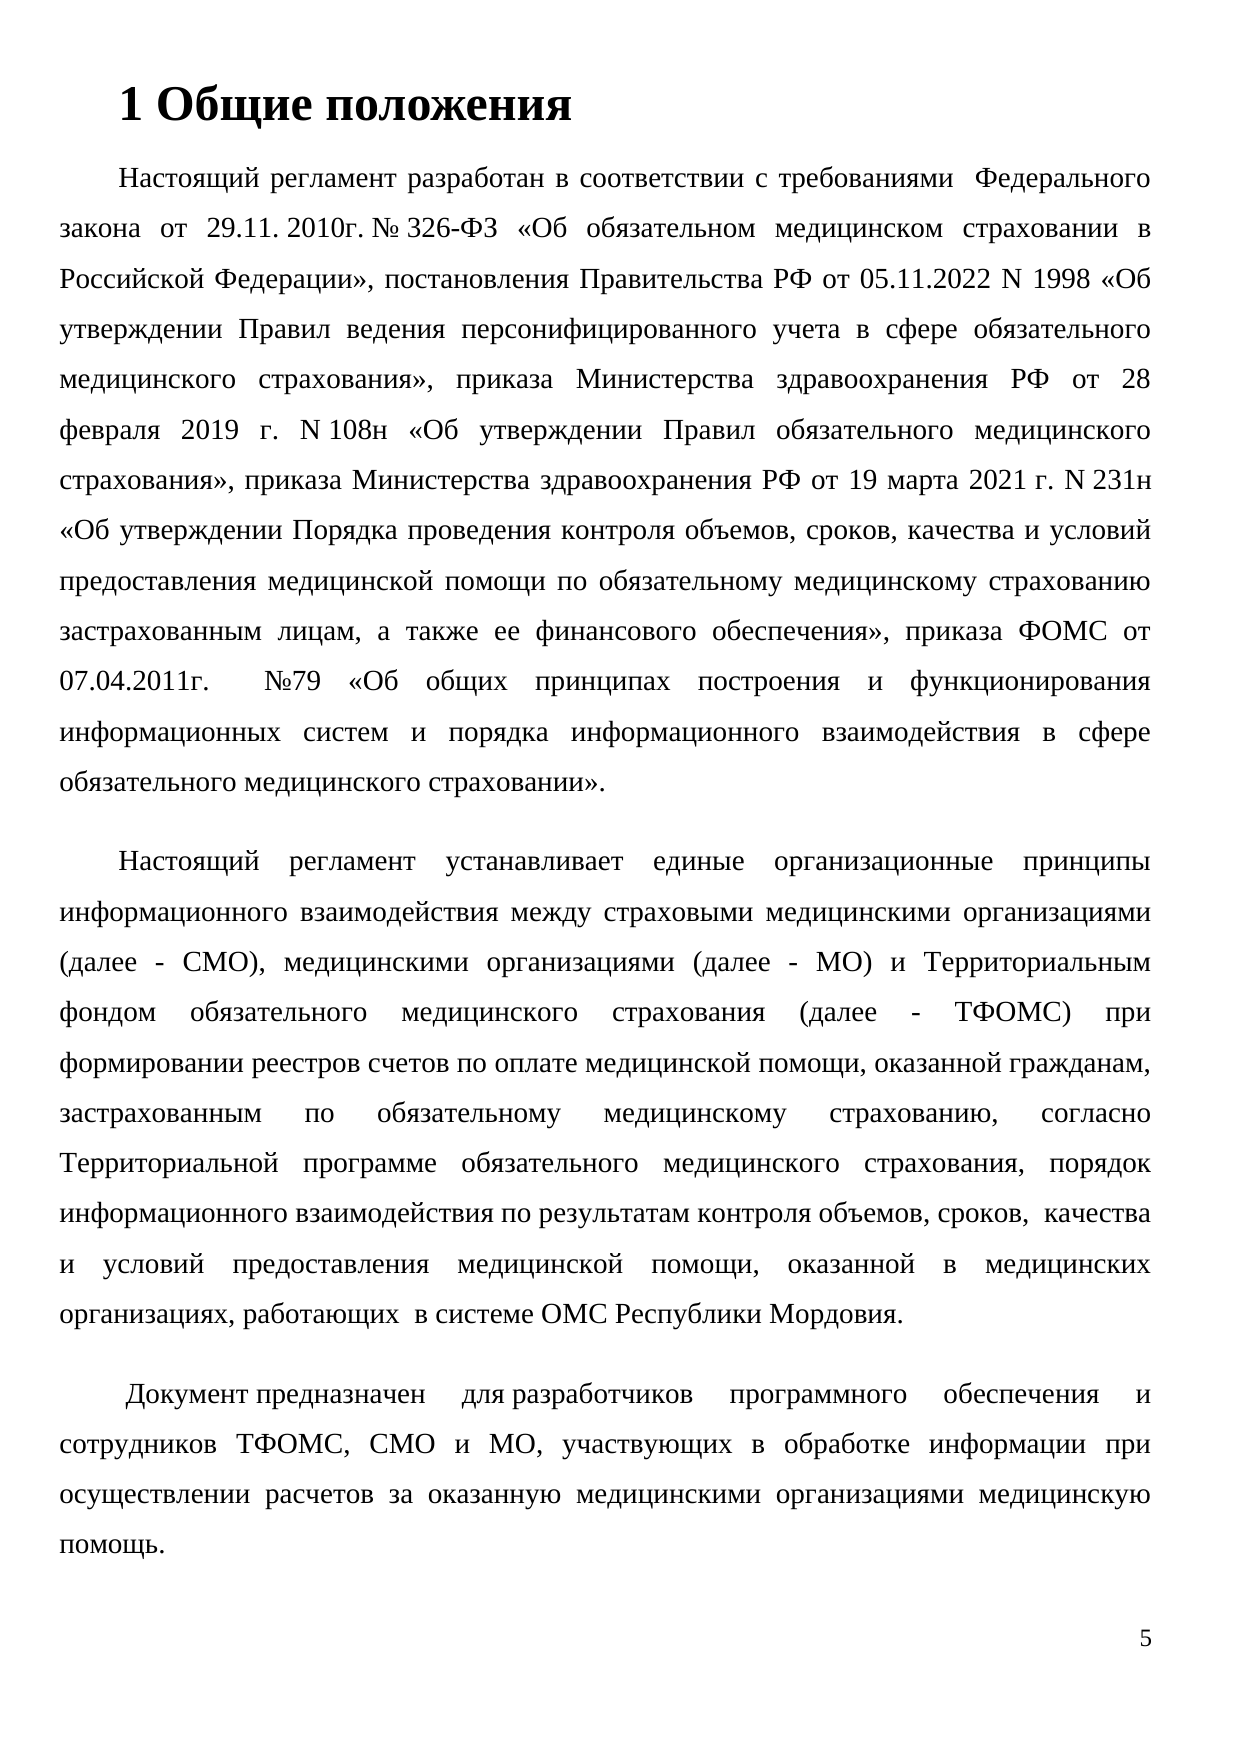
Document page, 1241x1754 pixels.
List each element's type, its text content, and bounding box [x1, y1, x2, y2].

text Настоящий регламент разработан в соответствии с требованиями Федерального закона от 29.11. 2010г. № 326-ФЗ «Об обязательном медицинском страховании в Российской Федерации», постановления Правительства РФ от 05.11.2022 N 1998 «Об утверждении Правил ведения персонифицированного учета в сфере обязательного медицинского страхования», приказа Министерства здравоохранения РФ от 28 февраля 2019 г. N 108н «Об утверждении Правил обязательного медицинского страхования», приказа Министерства здравоохранения РФ от 19 марта 2021 г. N 231н «Об утверждении Порядка проведения контроля объемов, сроков, качества и условий предоставления медицинской помощи по обязательному медицинскому страхованию застрахованным лицам, а также ее финансового обеспечения», приказа ФОМС от 07.04.2011г. №79 «Об общих принципах построения и функционирования информационных систем и порядка информационного взаимодействия в сфере обязательного медицинского страховании». [59, 160, 1152, 797]
text Настоящий регламент устанавливает единые организационные принципы информационного взаимодействия между страховыми медицинскими организациями (далее - СМО), медицинскими организациями (далее - МО) и Территориальным фондом обязательного медицинского страхования (далее - ТФОМС) при формировании реестров счетов по оплате медицинской помощи, оказанной гражданам, застрахованным по обязательному медицинскому страхованию, согласно Территориальной программе обязательного медицинского страхования, порядок информационного взаимодействия по результатам контроля объемов, сроков, качества и условий предоставления медицинской помощи, оказанной в медицинских организациях, работающих в системе ОМС Республики Мордовия. [59, 843, 1152, 1330]
text Документ предназначен для разработчиков программного обеспечения и сотрудников ТФОМС, СМО и МО, участвующих в обработке информации при осуществлении расчетов за оказанную медицинскими организациями медицинскую помощь. [59, 1376, 1152, 1560]
subtitle Общие положения [59, 73, 1152, 131]
